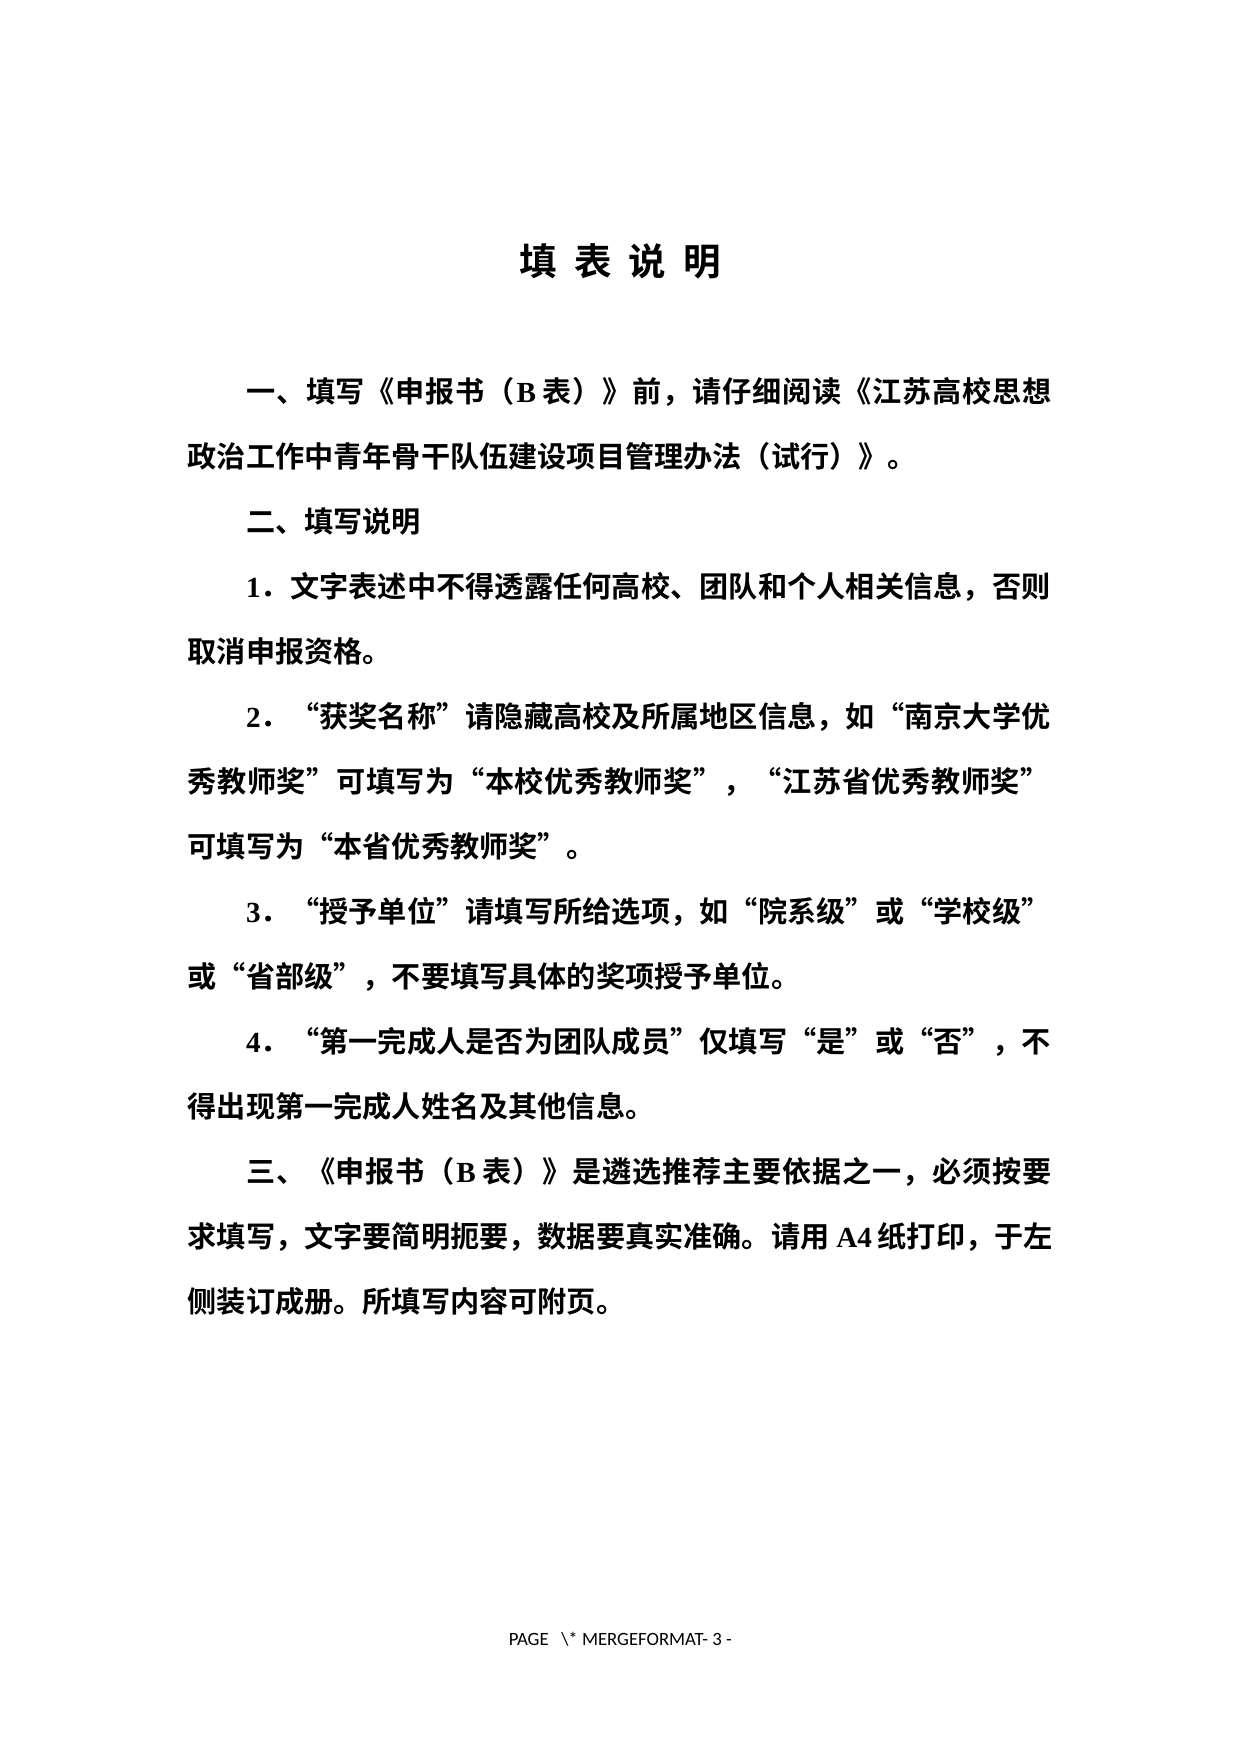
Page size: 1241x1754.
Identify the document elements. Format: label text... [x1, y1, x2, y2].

text 1．文字表述中不得透露任何高校、团队和个人相关信息，否则取消申报资格。 [187, 552, 1053, 682]
text 三、《申报书（B表）》是遴选推荐主要依据之一，必须按要求填写，文字要简明扼要，数据要真实准确。请用A4纸打印，于左侧装订成册。所填写内容可附页。 [187, 1137, 1053, 1332]
text 填 表 说 明 [187, 227, 1053, 292]
text 2．“获奖名称”请隐藏高校及所属地区信息，如“南京大学优秀教师奖”可填写为“本校优秀教师奖”，“江苏省优秀教师奖” 可填写为“本省优秀教师奖”。 [187, 682, 1053, 877]
text 3．“授予单位”请填写所给选项，如“院系级”或“学校级”或“省部级”，不要填写具体的奖项授予单位。 [187, 877, 1053, 1007]
text 4．“第一完成人是否为团队成员”仅填写“是”或“否”，不得出现第一完成人姓名及其他信息。 [187, 1007, 1053, 1137]
text 一、填写《申报书（B表）》前，请仔细阅读《江苏高校思想政治工作中青年骨干队伍建设项目管理办法（试行）》。 [187, 357, 1053, 487]
text 二、填写说明 [187, 487, 1053, 552]
